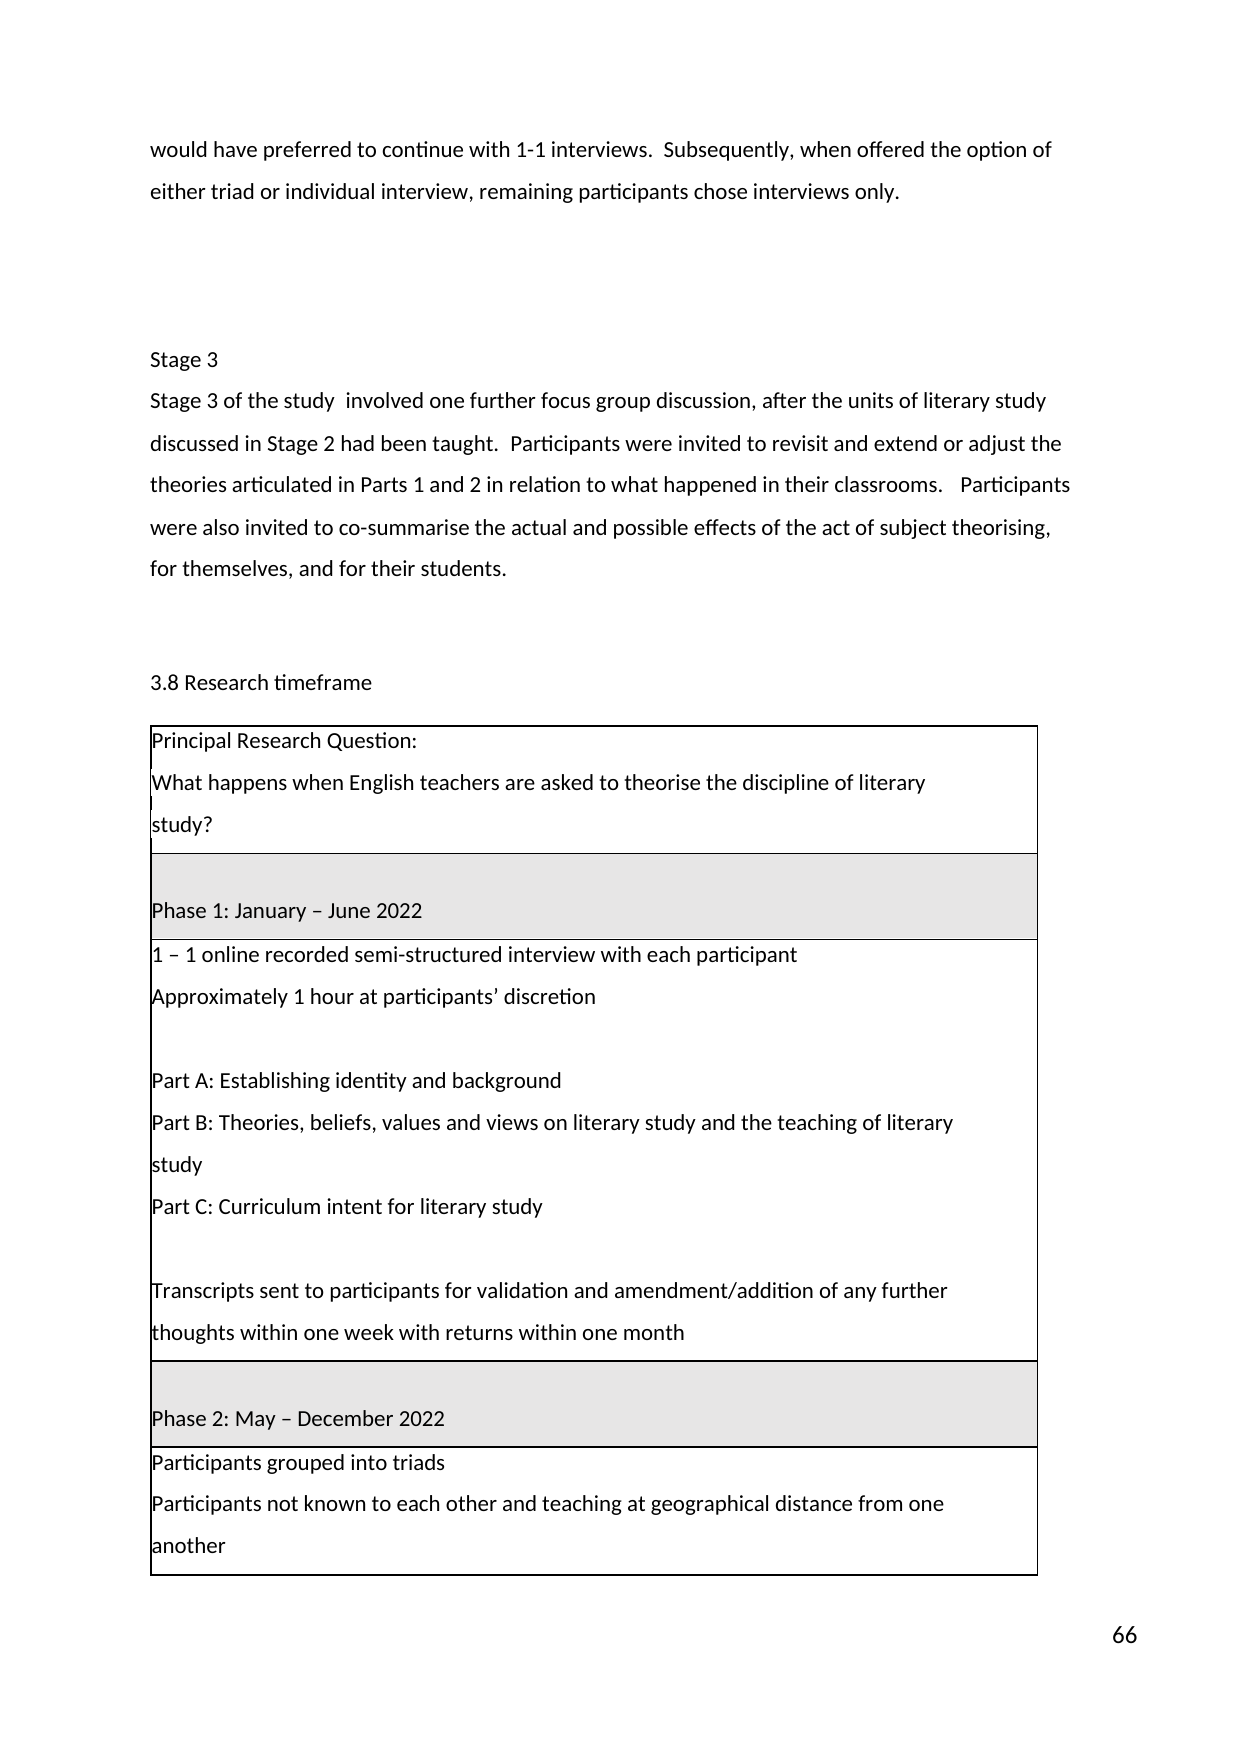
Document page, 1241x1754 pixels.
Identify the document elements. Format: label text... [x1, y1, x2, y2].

table_cell Phase 2: May – December 2022 [152, 1362, 1037, 1446]
table_cell 1 – 1 online recorded semi-structured interview with each participant Approximately 1 hour at participants’ discretion Part A: Establishing identity and background Part B: Theories, beliefs, values and views on literary study and the teaching of literary study Part C: Curriculum intent for literary study Transcripts sent to participants for validation and amendment/addition of any further thoughts within one week with returns within one month [152, 940, 1037, 1360]
subtitle 3.8 Research timeframe [150, 668, 1137, 696]
table_cell Phase 1: January – June 2022 [152, 854, 1037, 938]
text Stage 3 [150, 345, 1080, 373]
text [150, 135, 1080, 205]
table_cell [152, 1448, 1037, 1574]
table_header Principal Research Question: What happens when English teachers are asked to theorise the discipline of literary study? [152, 727, 1037, 853]
text Stage 3 of the study involved one further focus group discussion, after the units of literary study discussed in Stage 2 had been taught. Participants were invited to revisit and extend or adjust the theories articulated in Parts 1 and 2 in relation to what happened in their classrooms. Participants were also invited to co-summarise the actual and possible effects of the act of subject theorising, for themselves, and for their students. [150, 387, 1080, 583]
